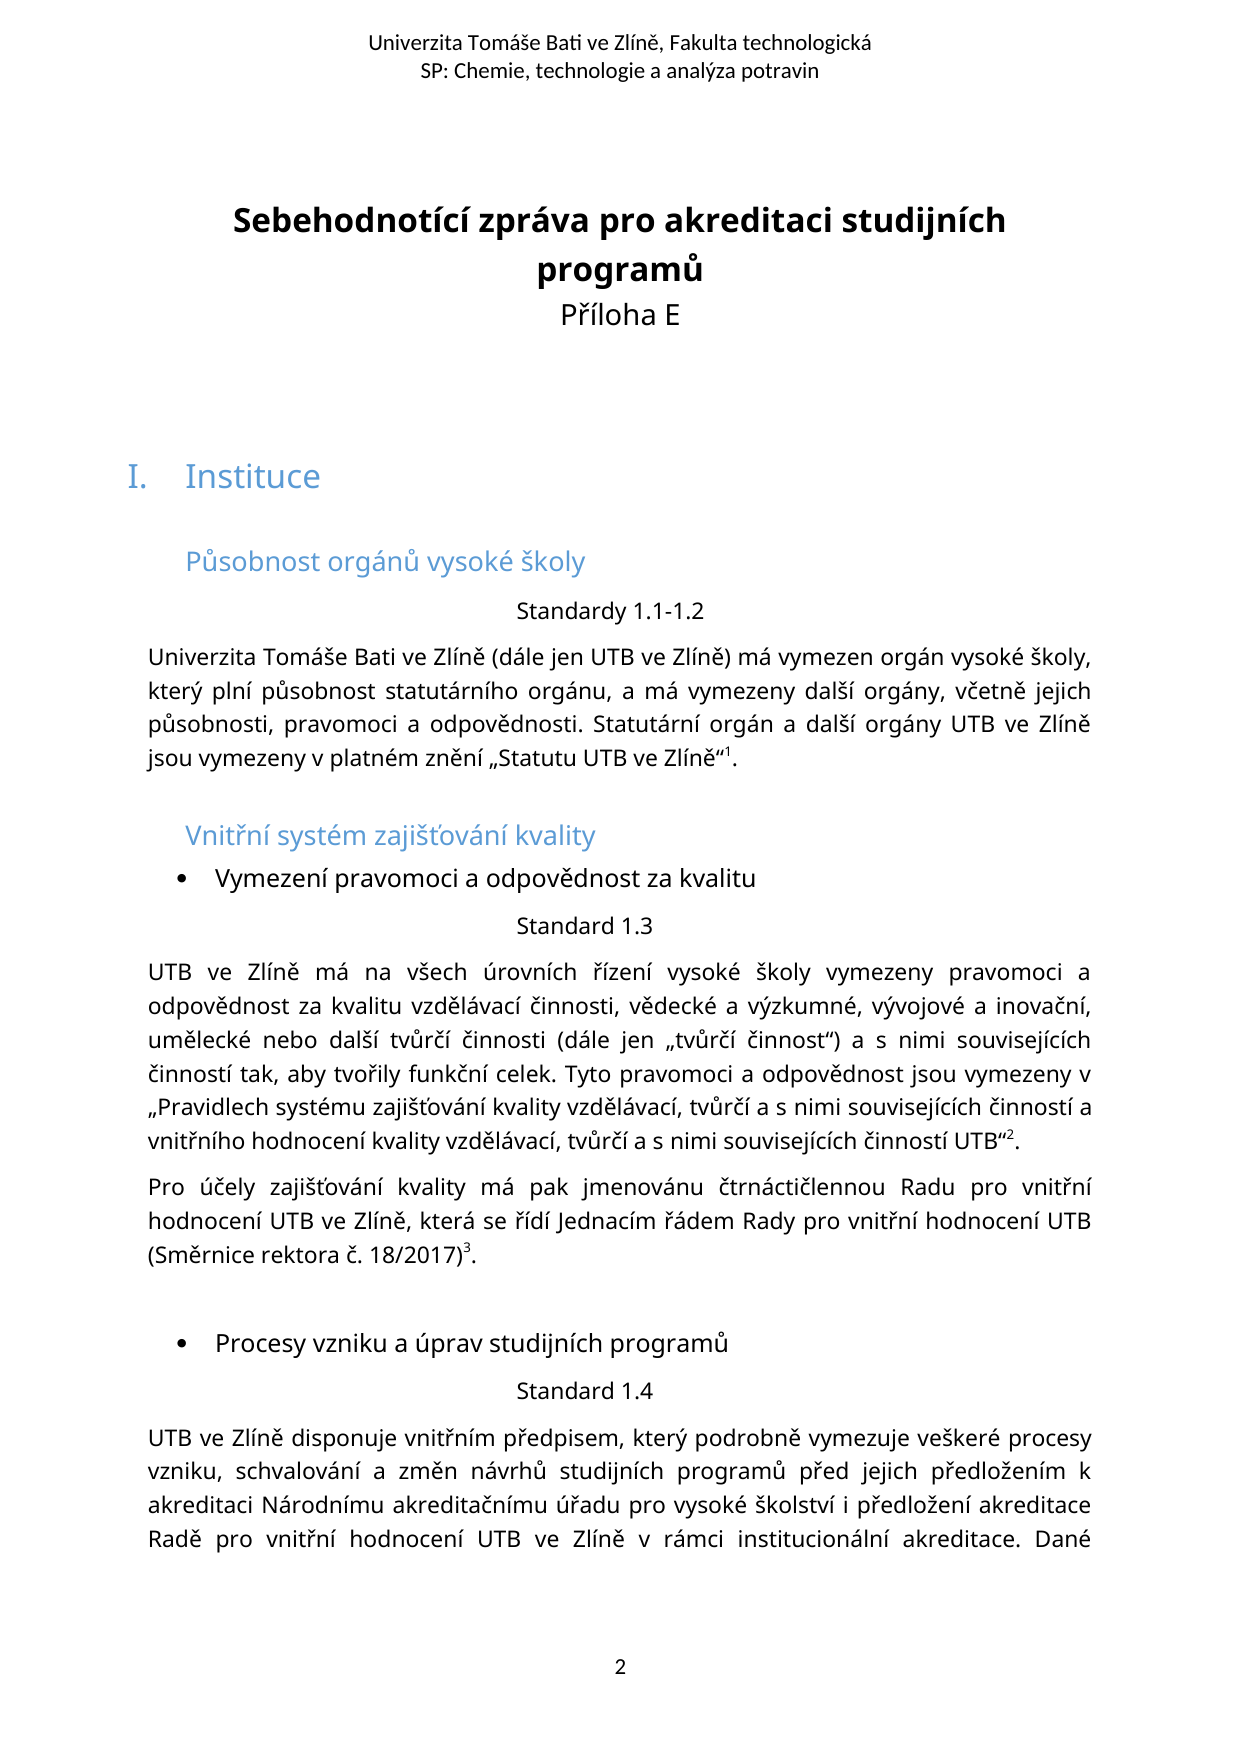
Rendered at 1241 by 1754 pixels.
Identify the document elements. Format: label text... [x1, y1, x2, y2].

text Standard 1.3 [148, 910, 1093, 941]
subtitle Vymezení pravomoci a odpovědnost za kvalitu [177, 861, 1093, 895]
text Příloha E [148, 294, 1093, 334]
subtitle Univerzita Tomáše Bati ve Zlíně (dále jen UTB ve Zlíně) má vymezen orgán vysoké školy, který plní působnost statutárního orgánu, a má vymezeny další orgány, včetně jejich působnosti, pravomoci a odpovědnosti. Statutární orgán a další orgány UTB ve Zlíně jsou vymezeny v platném znění „Statutu UTB ve Zlíně“1. [148, 641, 1093, 773]
text Standard 1.4 [148, 1375, 1093, 1406]
text Pro účely zajišťování kvality má pak jmenovánu čtrnáctičlennou Radu pro vnitřní hodnocení UTB ve Zlíně, která se řídí Jednacím řádem Rady pro vnitřní hodnocení UTB (Směrnice rektora č. 18/2017)3. [148, 1171, 1093, 1270]
text UTB ve Zlíně má na všech úrovních řízení vysoké školy vymezeny pravomoci a odpovědnost za kvalitu vzdělávací činnosti, vědecké a výzkumné, vývojové a inovační, umělecké nebo další tvůrčí činnosti (dále jen „tvůrčí činnost“) a s nimi souvisejících činností tak, aby tvořily funkční celek. Tyto pravomoci a odpovědnost jsou vymezeny v „Pravidlech systému zajišťování kvality vzdělávací, tvůrčí a s nimi souvisejících činností a vnitřního hodnocení kvality vzdělávací, tvůrčí a s nimi souvisejících činností UTB“2. [148, 956, 1093, 1156]
text Standardy 1.1-1.2 [148, 594, 1093, 626]
subtitle Procesy vzniku a úprav studijních programů [177, 1326, 1093, 1360]
subtitle Vnitřní systém zajišťování kvality [185, 817, 1093, 854]
subtitle Působnost orgánů vysoké školy [185, 542, 1093, 579]
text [148, 1421, 1093, 1554]
text Sebehodnotící zpráva pro akreditaci studijních programů [148, 197, 1093, 291]
subtitle Instituce [148, 452, 1093, 498]
